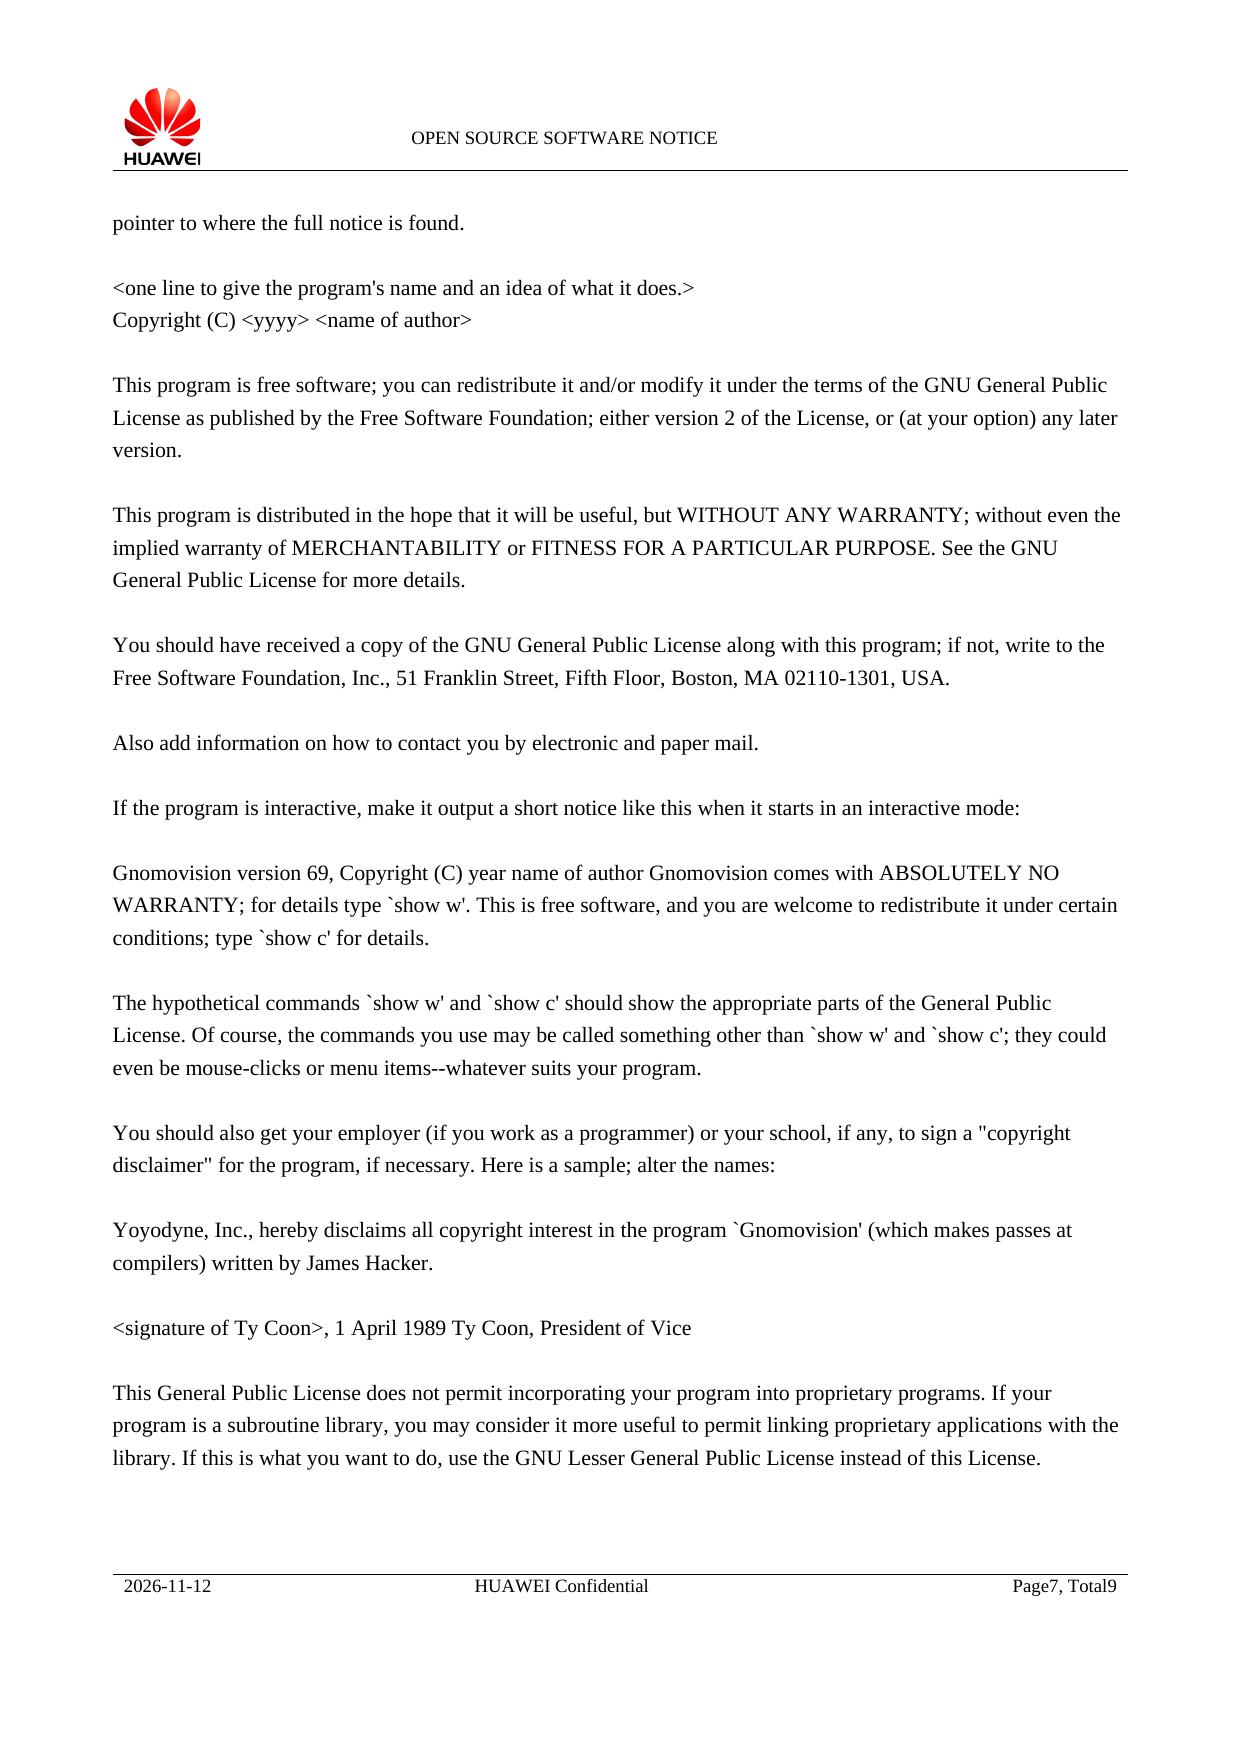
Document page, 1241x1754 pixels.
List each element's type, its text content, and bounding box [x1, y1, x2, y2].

picture [124, 88, 201, 165]
